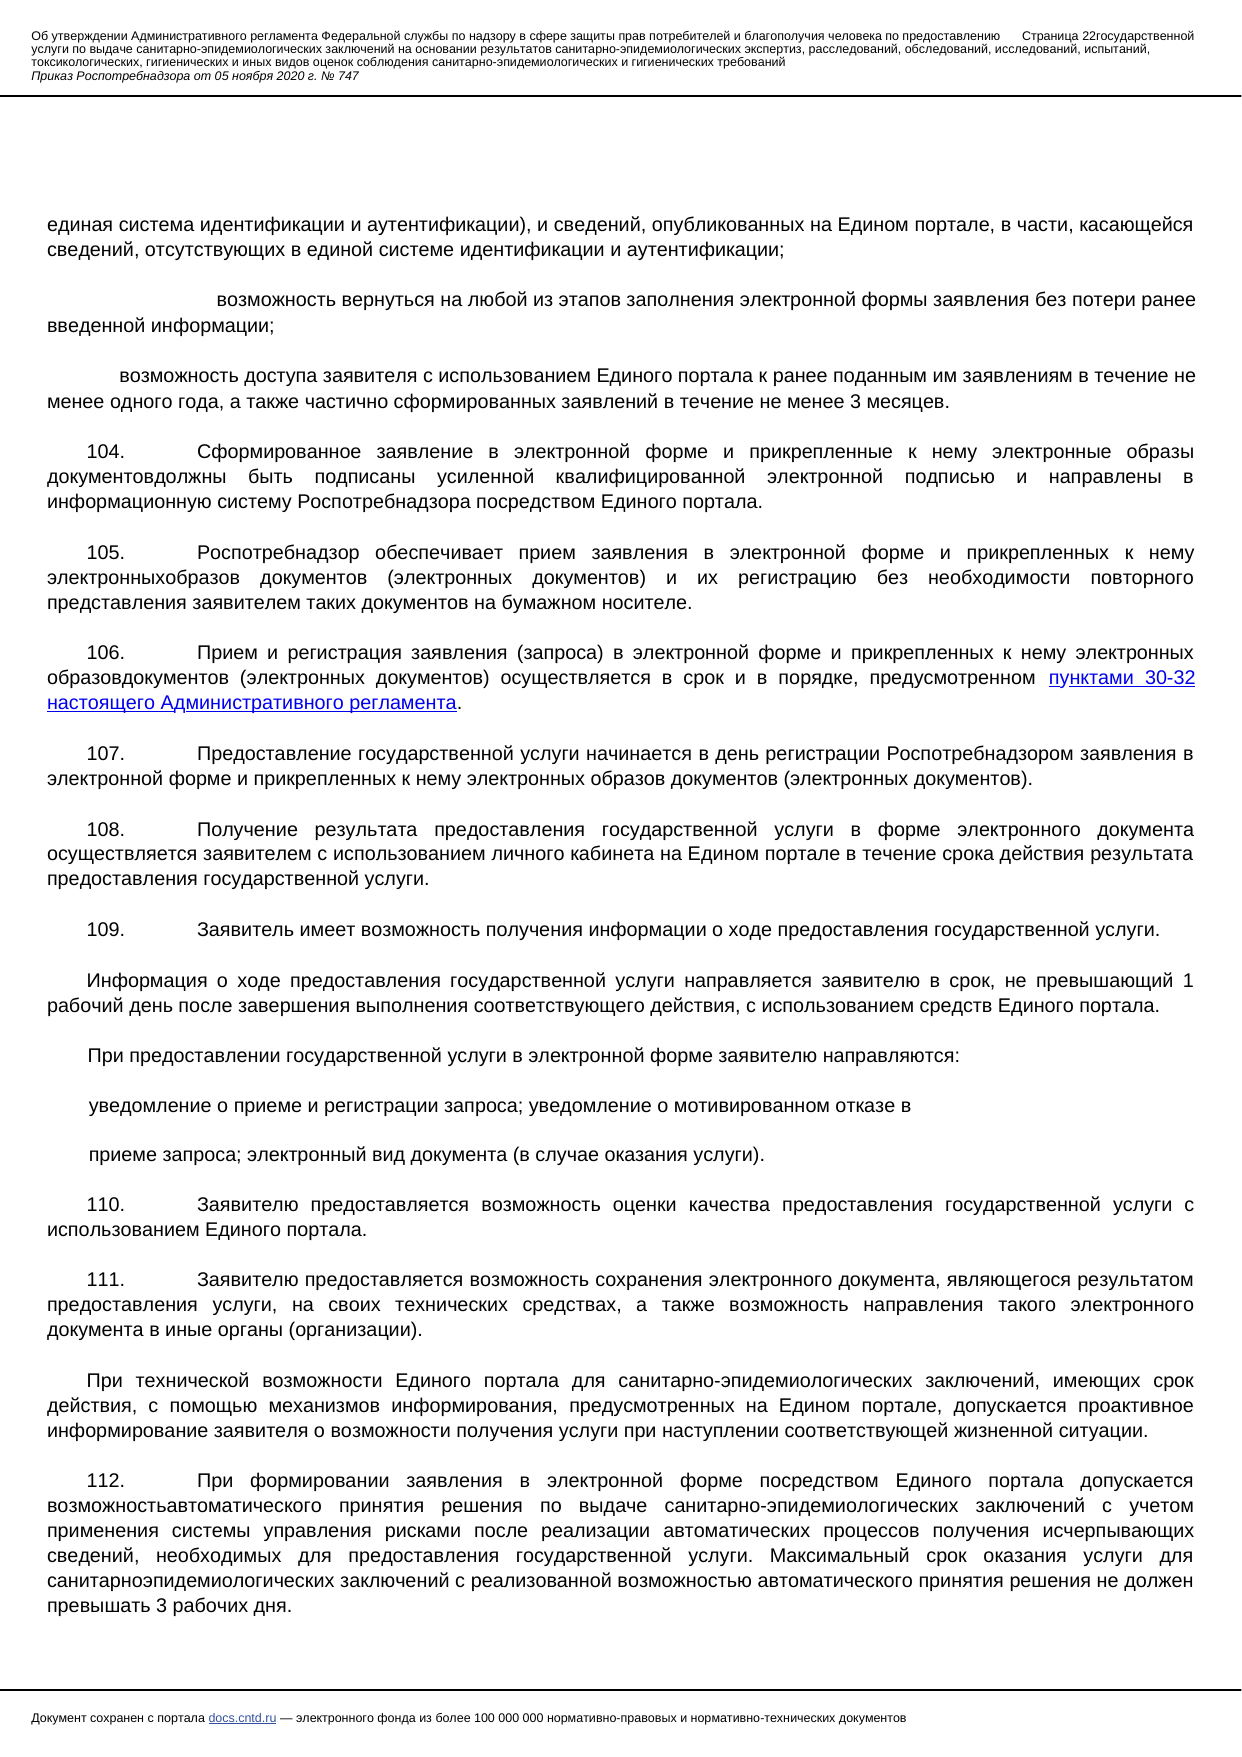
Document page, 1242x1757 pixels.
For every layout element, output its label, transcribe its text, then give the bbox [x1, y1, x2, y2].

list При формировании заявления в электронной форме посредством Единого портала допускается возможностьавтоматического принятия решения по выдаче санитарно-эпидемиологических заключений с учетом применения системы управления рисками после реализации автоматических процессов получения исчерпывающих сведений, необходимых для предоставления государственной услуги. Максимальный срок оказания услуги для санитарноэпидемиологических заключений с реализованной возможностью автоматического принятия решения не должен превышать 3 рабочих дня. [47, 1469, 1195, 1616]
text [47, 212, 1195, 260]
list Прием и регистрация заявления (запроса) в электронной форме и прикрепленных к нему электронных образовдокументов (электронных документов) осуществляется в срок и в порядке, предусмотренном пунктами 30-32 настоящего Административного регламента. [47, 641, 1195, 714]
list Роспотребнадзор обеспечивает прием заявления в электронной форме и прикрепленных к нему электронныхобразов документов (электронных документов) и их регистрацию без необходимости повторного представления заявителем таких документов на бумажном носителе. [47, 541, 1195, 613]
text возможность доступа заявителя с использованием Единого портала к ранее поданным им заявлениям в течение не [47, 364, 1197, 387]
text менее одного года, а также частично сформированных заявлений в течение не менее 3 месяцев. [47, 389, 1195, 412]
list Заявитель имеет возможность получения информации о ходе предоставления государственной услуги. [47, 918, 1195, 941]
list Заявителю предоставляется возможность оценки качества предоставления государственной услуги с использованием Единого портала. [47, 1192, 1195, 1240]
list Получение результата предоставления государственной услуги в форме электронного документа осуществляется заявителем с использованием личного кабинета на Едином портале в течение срока действия результата предоставления государственной услуги. [47, 817, 1195, 890]
text возможность вернуться на любой из этапов заполнения электронной формы заявления без потери ранее [47, 288, 1197, 311]
text При технической возможности Единого портала для санитарно-эпидемиологических заключений, имеющих срок действия, с помощью механизмов информирования, предусмотренных на Едином портале, допускается проактивное информирование заявителя о возможности получения услуги при наступлении соответствующей жизненной ситуации. [47, 1369, 1195, 1441]
list Заявителю предоставляется возможность сохранения электронного документа, являющегося результатом предоставления услуги, на своих технических средствах, а также возможность направления такого электронного документа в иные органы (организации). [47, 1268, 1195, 1341]
list Предоставление государственной услуги начинается в день регистрации Роспотребнадзором заявления в электронной форме и прикрепленных к нему электронных образов документов (электронных документов). [47, 742, 1195, 789]
text Информация о ходе предоставления государственной услуги направляется заявителю в срок, не превышающий 1 рабочий день после завершения выполнения соответствующего действия, с использованием средств Единого портала. [47, 969, 1195, 1016]
text введенной информации; [47, 313, 1195, 336]
list Сформированное заявление в электронной форме и прикрепленные к нему электронные образы документовдолжны быть подписаны усиленной квалифицированной электронной подписью и направлены в информационную систему Роспотребнадзора посредством Единого портала. [47, 440, 1195, 513]
text При предоставлении государственной услуги в электронной форме заявителю направляются: уведомление о приеме и регистрации запроса; уведомление о мотивированном отказе в приеме запроса; электронный вид документа (в случае оказания услуги). [87, 1044, 979, 1166]
